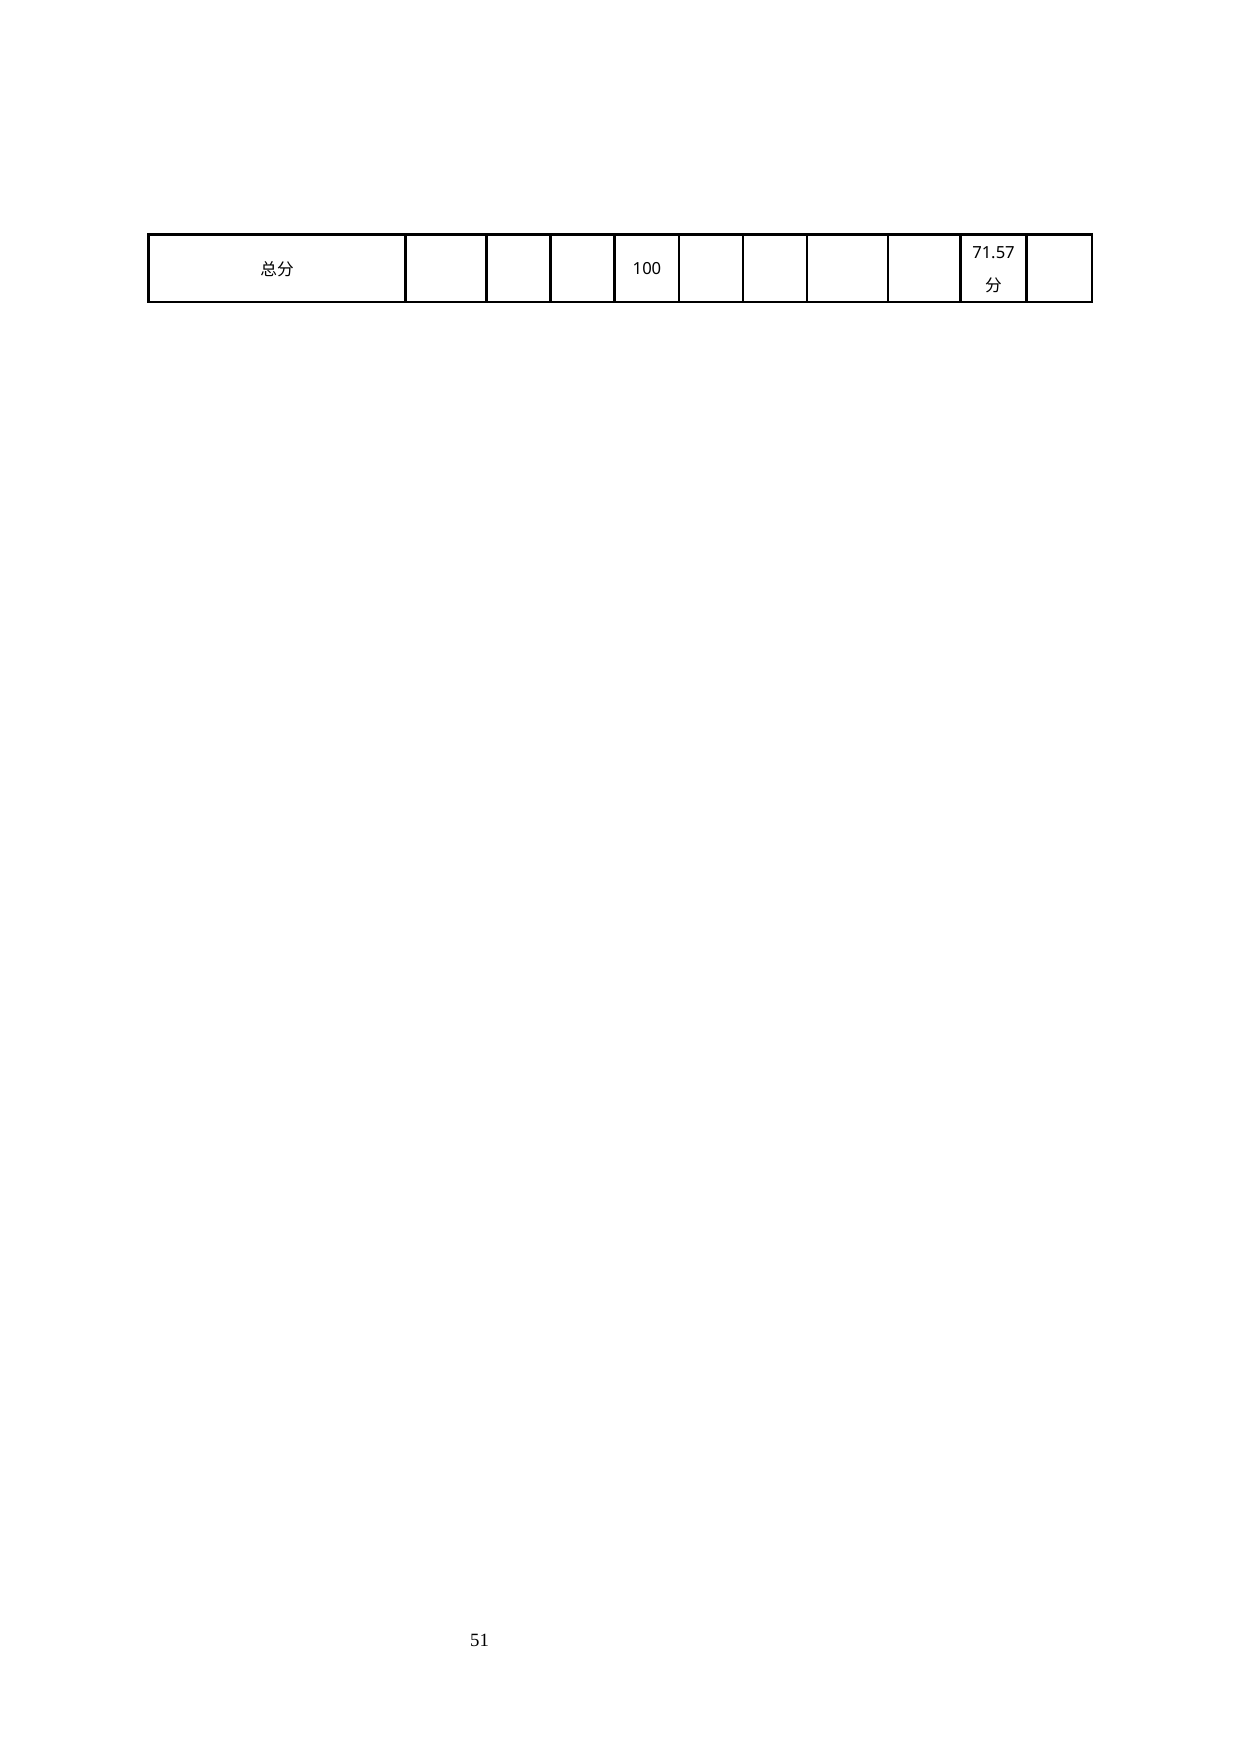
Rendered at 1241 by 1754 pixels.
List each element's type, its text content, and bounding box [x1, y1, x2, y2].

table_cell [1028, 236, 1091, 301]
table_cell 总分 [150, 236, 404, 301]
table_cell 71.57分 [962, 236, 1025, 301]
table_cell [552, 236, 613, 301]
table_cell 100 [616, 236, 678, 301]
table_cell [680, 236, 742, 301]
table_cell [808, 236, 887, 301]
table_cell [889, 236, 959, 301]
table_cell [488, 236, 549, 301]
table_cell [744, 236, 806, 301]
table_cell [407, 236, 485, 301]
